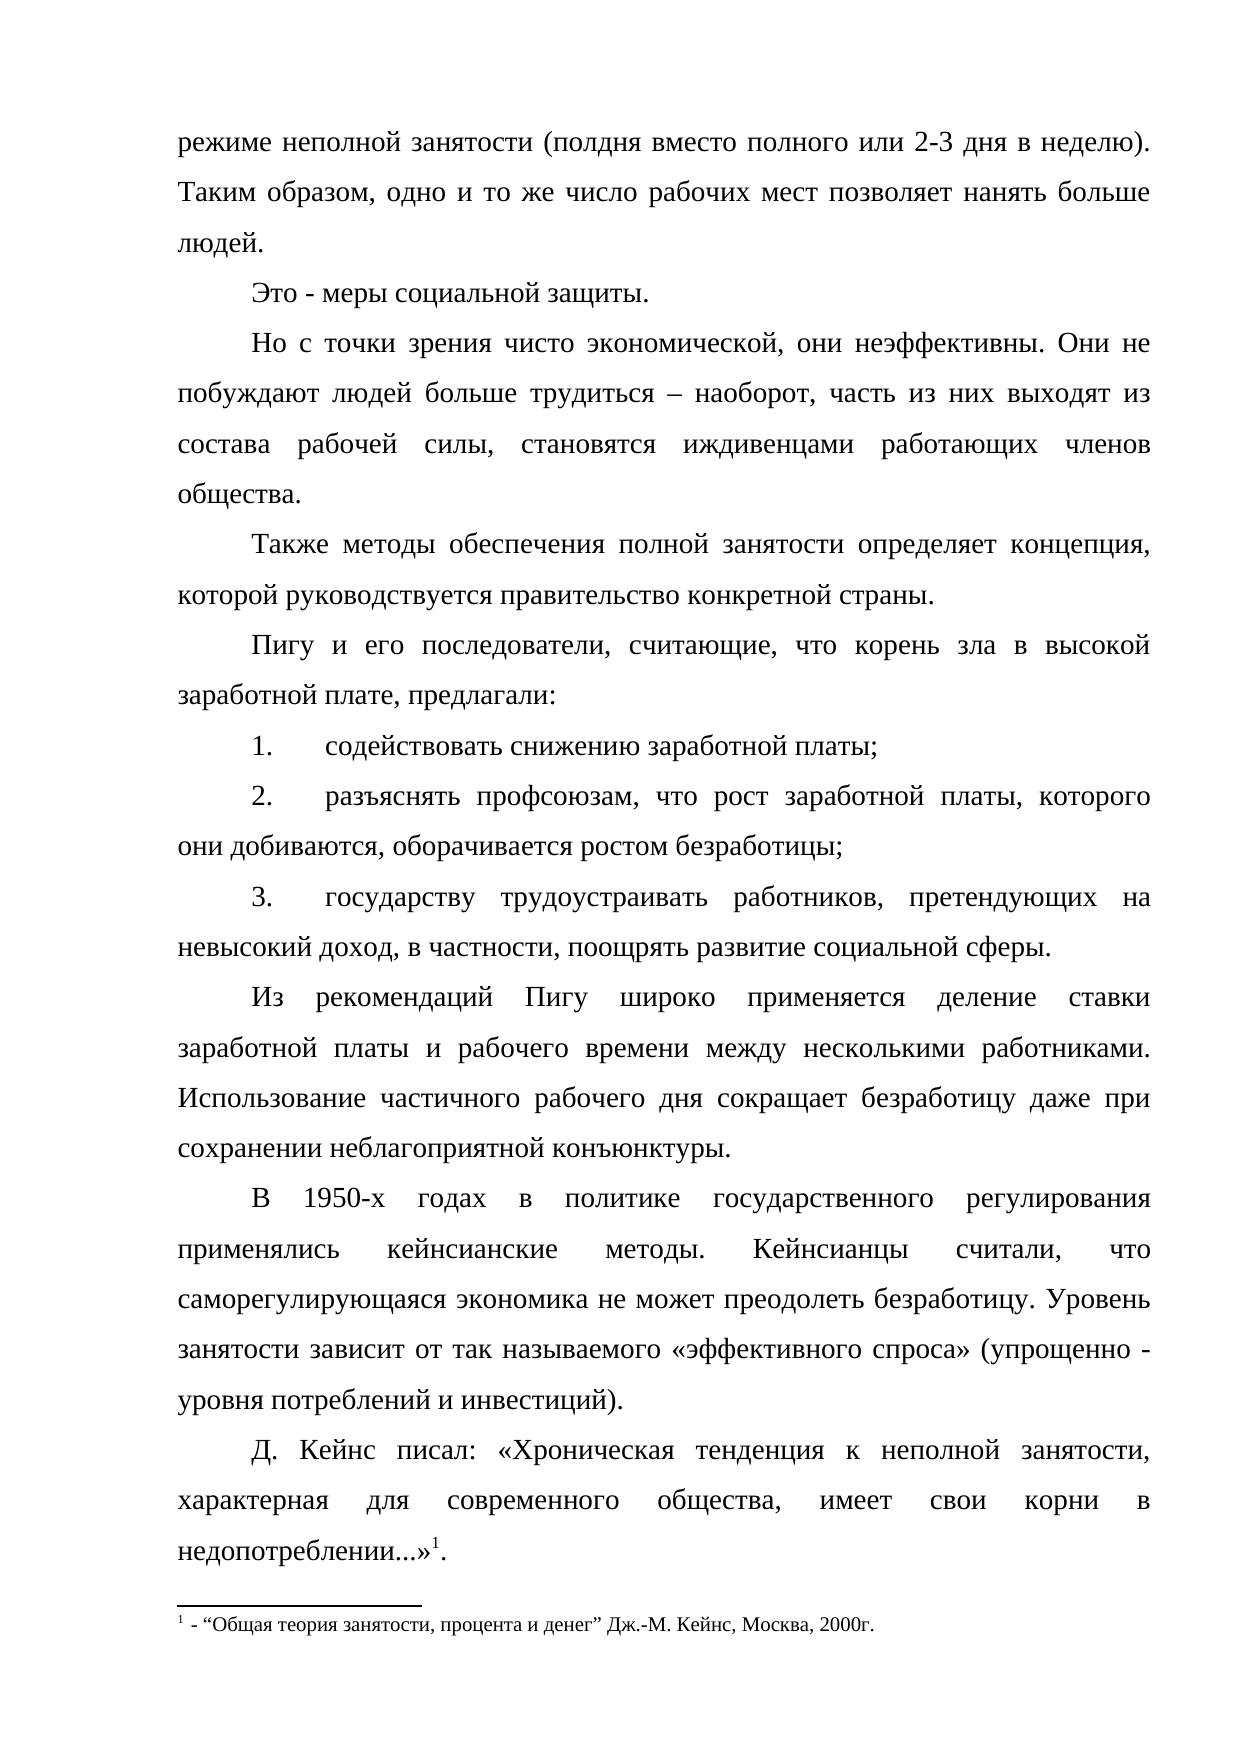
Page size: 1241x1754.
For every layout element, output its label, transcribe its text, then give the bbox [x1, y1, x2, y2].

text Д. Кейнс писал: «Хроническая тенденция к неполной занятости, характерная для современного общества, имеет свои корни в недопотреблении...». [177, 1432, 1152, 1566]
text Пигу и его последователи, считающие, что корень зла в высокой заработной плате, предлагали: [177, 627, 1152, 711]
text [177, 124, 1152, 258]
text Но с точки зрения чисто экономической, они неэффективны. Они не побуждают людей больше трудиться – наоборот, часть из них выходят из состава рабочей силы, становятся иждивенцами работающих членов общества. [177, 325, 1152, 510]
list содействовать снижению заработной платы; [177, 728, 1152, 761]
text Это - меры социальной защиты. [177, 275, 1152, 308]
text Также методы обеспечения полной занятости определяет концепция, которой руководствуется правительство конкретной страны. [177, 527, 1152, 610]
text В 1950-х годах в политике государственного регулирования применялись кейнсианские методы. Кейнсианцы считали, что саморегулирующаяся экономика не может преодолеть безработицу. Уровень занятости зависит от так называемого «эффективного спроса» (упрощенно - уровня потреблений и инвестиций). [177, 1181, 1152, 1415]
list разъяснять профсоюзам, что рост заработной платы, которого они добиваются, оборачивается ростом безработицы; [177, 778, 1152, 862]
list государству трудоустраивать работников, претендующих на невысокий доход, в частности, поощрять развитие социальной сферы. [177, 879, 1152, 963]
text Из рекомендаций Пигу широко применяется деление ставки заработной платы и рабочего времени между несколькими работниками. Использование частичного рабочего дня сокращает безработицу даже при сохранении неблагоприятной конъюнктуры. [177, 979, 1152, 1164]
